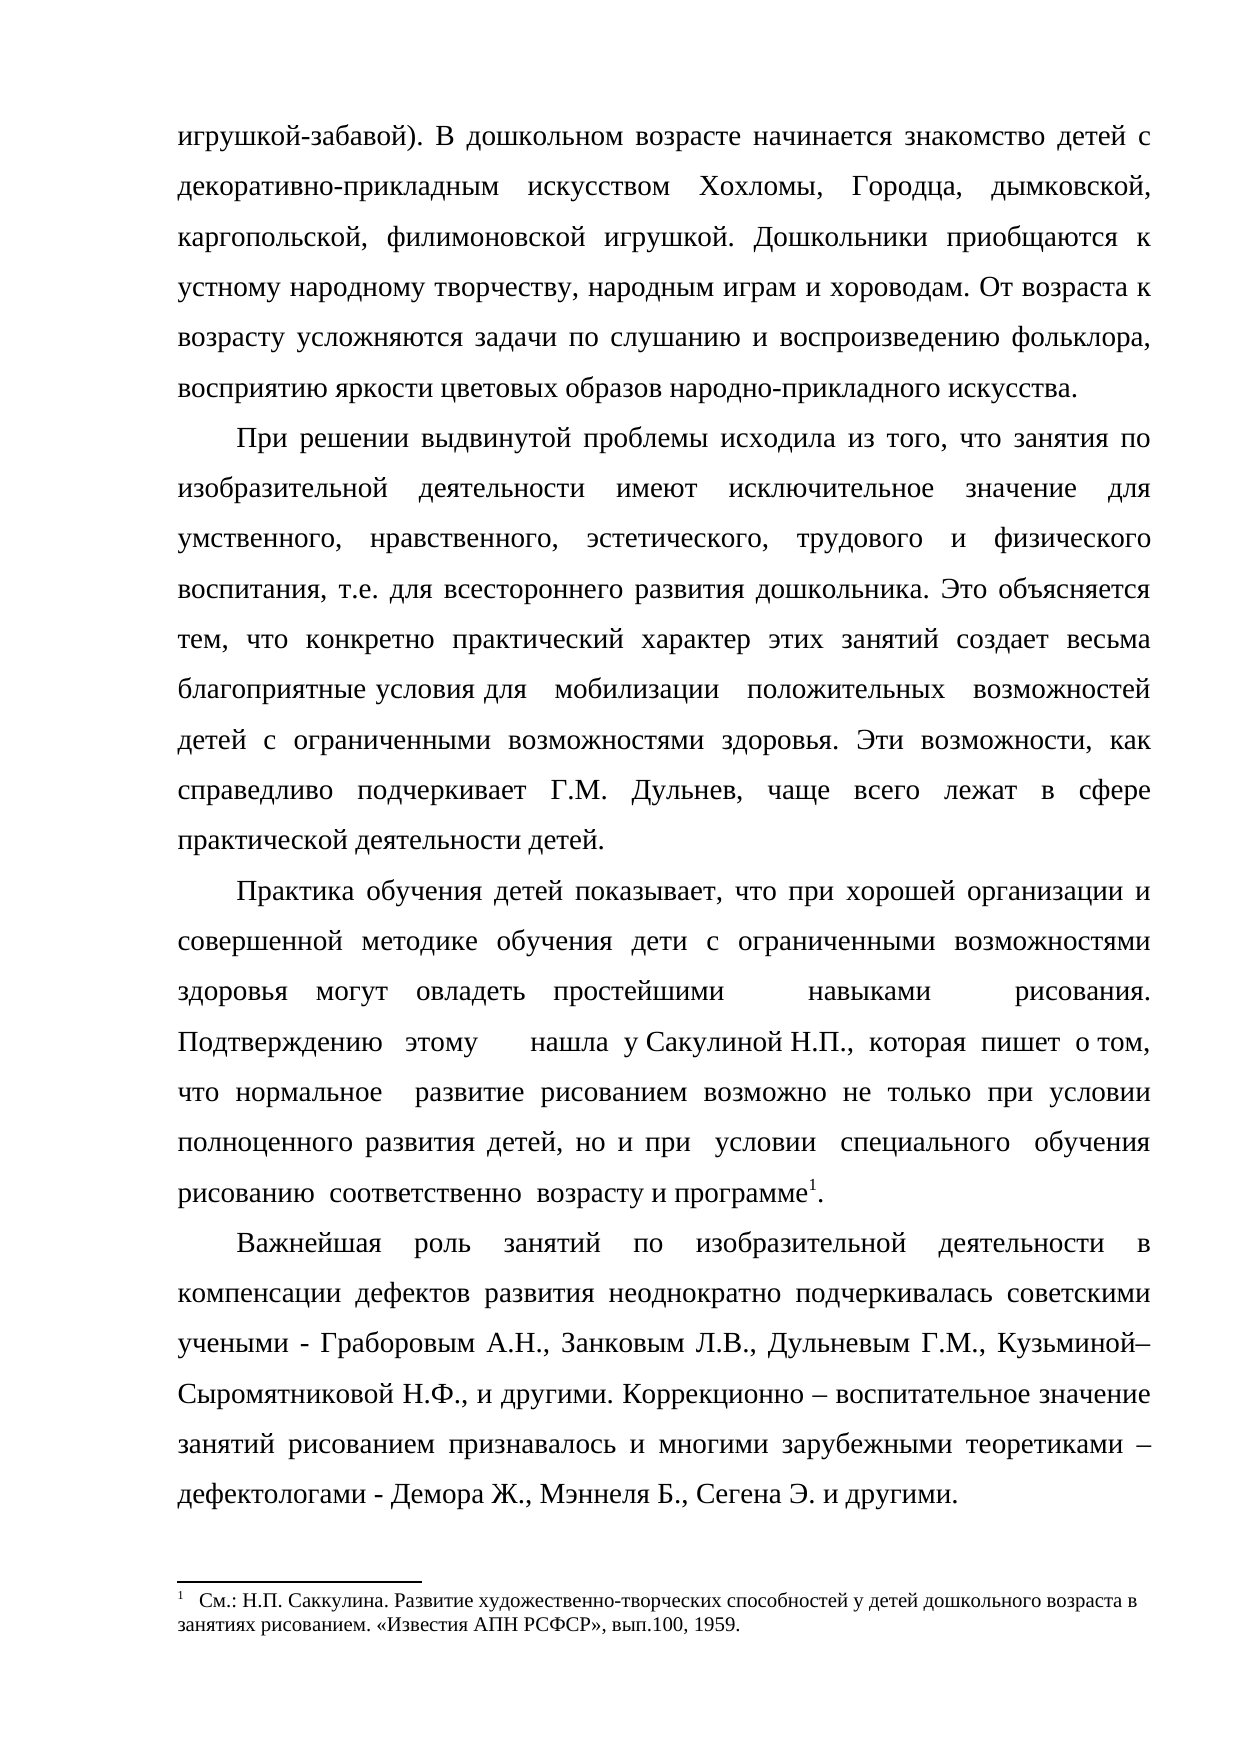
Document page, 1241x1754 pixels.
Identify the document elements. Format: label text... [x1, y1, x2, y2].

text Практика обучения детей показывает, что при хорошей организации и совершенной методике обучения дети с ограниченными возможностями здоровья могут овладеть простейшими навыками рисования. Подтверждению этому нашла у Сакулиной Н.П., которая пишет о том, что нормальное развитие рисованием возможно не только при условии полноценного развития детей, но и при условии специального обучения рисованию соответственно возрасту и программе. [177, 873, 1152, 1208]
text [177, 118, 1152, 403]
text При решении выдвинутой проблемы исходила из того, что занятия по изобразительной деятельности имеют исключительное значение для умственного, нравственного, эстетического, трудового и физического воспитания, т.е. для всестороннего развития дошкольника. Это объясняется тем, что конкретно практический характер этих занятий создает весьма благоприятные условия для мобилизации положительных возможностей детей с ограниченными возможностями здоровья. Эти возможности, как справедливо подчеркивает Г.М. Дульнев, чаще всего лежат в сфере практической деятельности детей. [177, 420, 1152, 856]
text Важнейшая роль занятий по изобразительной деятельности в компенсации дефектов развития неоднократно подчеркивалась советскими учеными - Граборовым А.Н., Занковым Л.В., Дульневым Г.М., Кузьминой– Сыромятниковой Н.Ф., и другими. Коррекционно – воспитательное значение занятий рисованием признавалось и многими зарубежными теоретиками – дефектологами - Демора Ж., Мэннеля Б., Сегена Э. и другими. [177, 1225, 1152, 1510]
